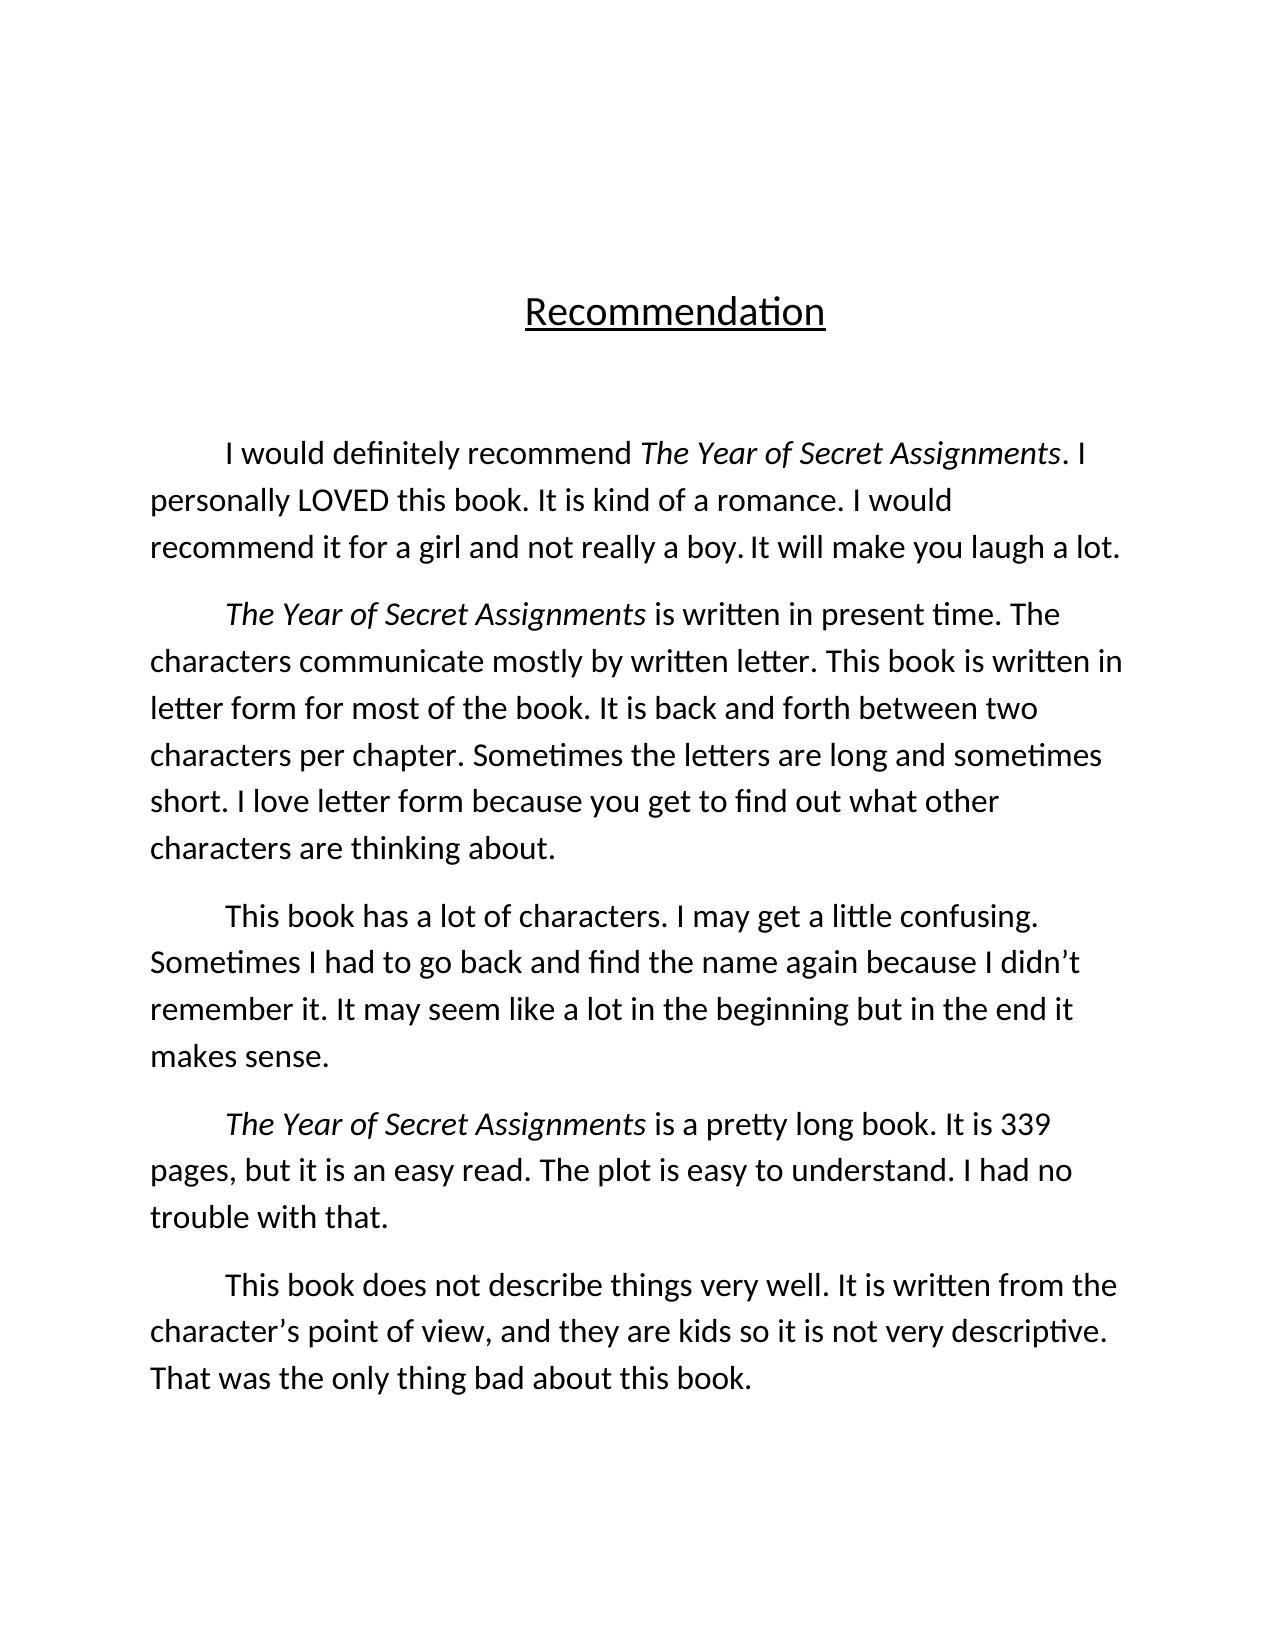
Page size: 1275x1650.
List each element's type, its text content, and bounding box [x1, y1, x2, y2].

text The Year of Secret Assignments is written in present time. The characters communicate mostly by written letter. This book is written in letter form for most of the book. It is back and forth between two characters per chapter. Sometimes the letters are long and sometimes short. I love letter form because you get to find out what other characters are thinking about. [150, 593, 1125, 868]
text This book does not describe things very well. It is written from the character’s point of view, and they are kids so it is not very descriptive. That was the only thing bad about this book. [150, 1264, 1125, 1398]
text The Year of Secret Assignments is a pretty long book. It is 339 pages, but it is an easy read. The plot is easy to understand. I had no trouble with that. [150, 1103, 1125, 1237]
text This book has a lot of characters. I may get a little confusing. Sometimes I had to go back and find the name again because I didn’t remember it. It may seem like a lot in the beginning but in the end it makes sense. [150, 895, 1125, 1076]
text I would definitely recommend The Year of Secret Assignments. I personally LOVED this book. It is kind of a romance. I would recommend it for a girl and not really a boy. It will make you laugh a lot. [150, 432, 1125, 566]
text Recommendation [150, 285, 1125, 336]
